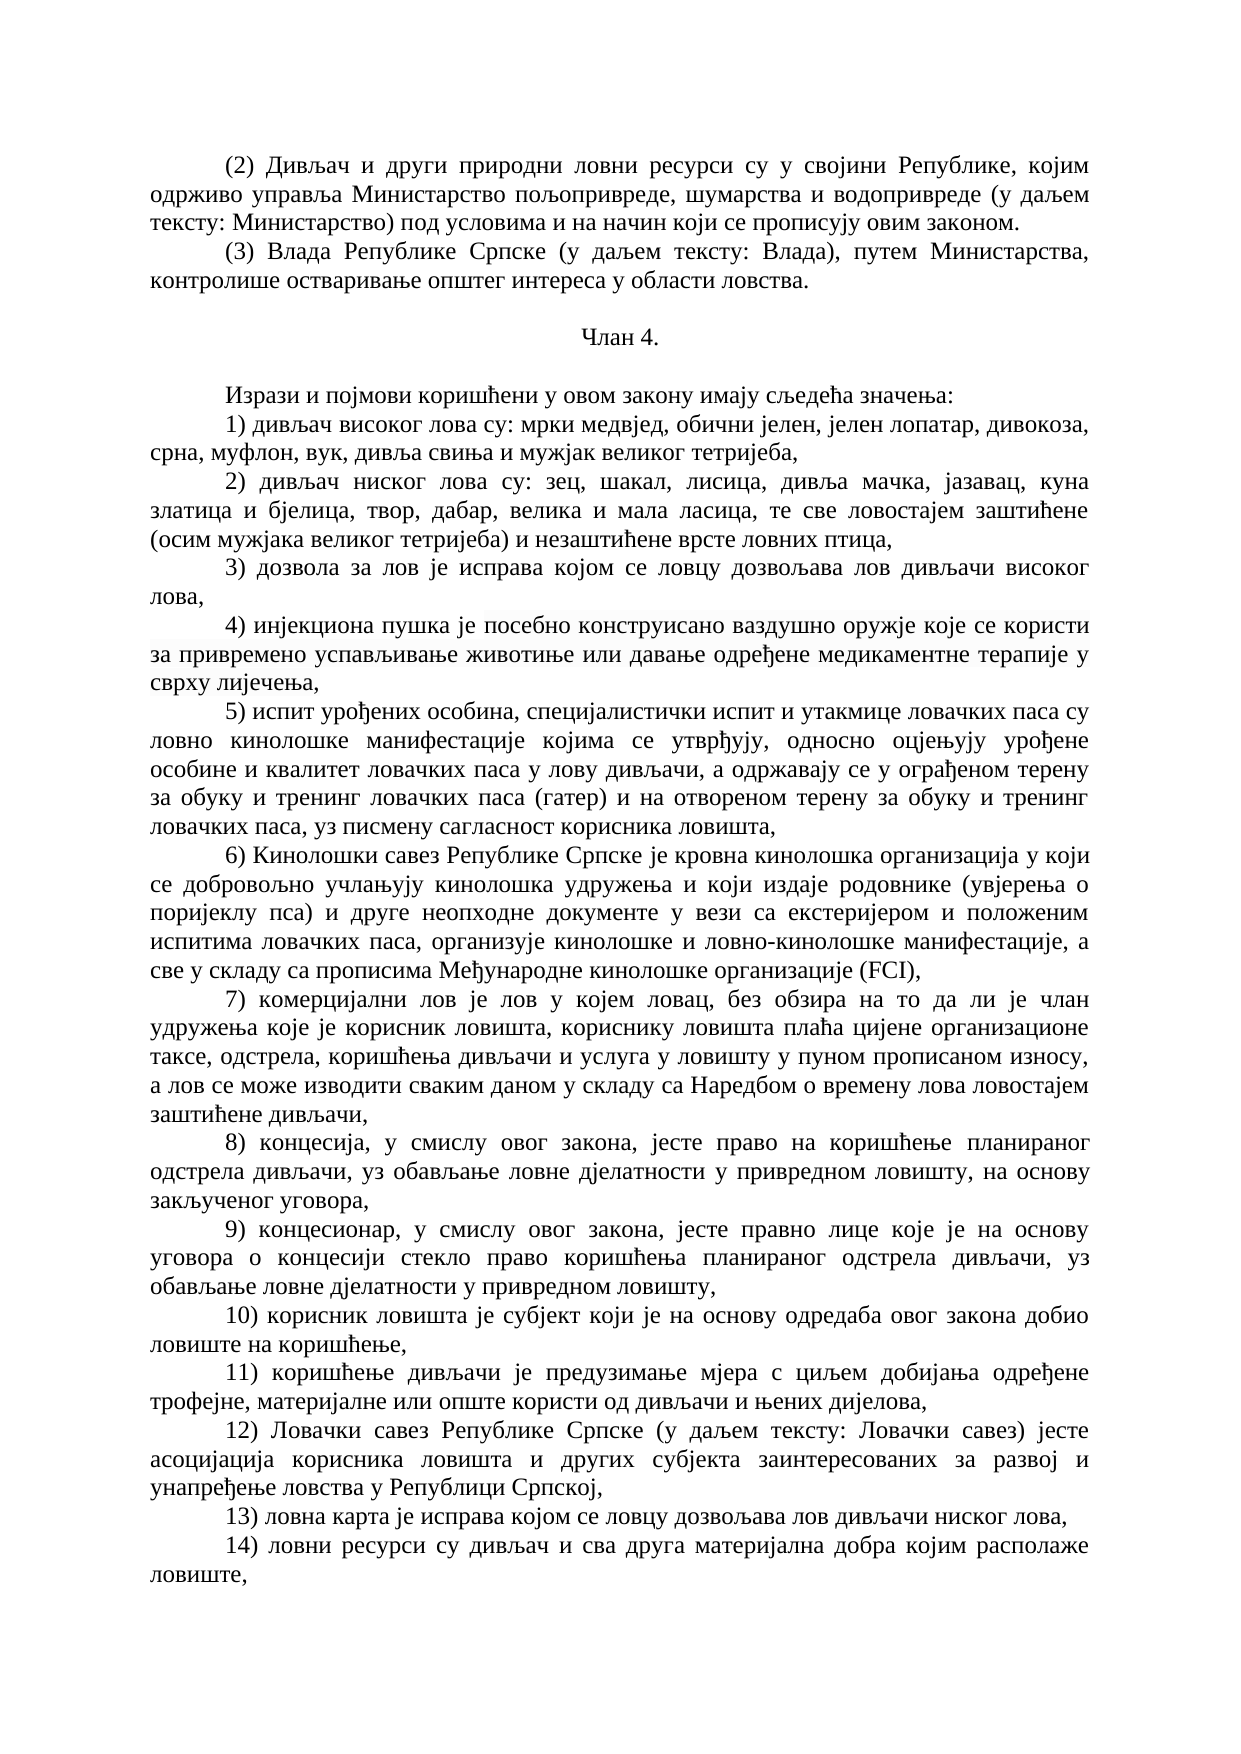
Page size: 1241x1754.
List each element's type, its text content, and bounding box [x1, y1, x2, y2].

text 3) дозвола за лов је исправа којом се ловцу дозвољава лов дивљачи високог лова, [150, 552, 1090, 610]
text 13) ловна карта је исправа којом се ловцу дозвољава лов дивљачи ниског лова, [150, 1501, 1090, 1530]
text 6) Кинолошки савез Републике Српске је кровна кинолошка организација у који се добровољно учлањују кинолошка удружења и који издаје родовнике (увјерења о поријеклу пса) и друге неопходне документе у вези са екстеријером и положеним испитима ловачких паса, организује кинолошке и ловно-кинолошке манифестације, а све у складу са прописима Међународне кинолошке организације (FCI), [150, 840, 1090, 984]
text 4) инјекциона пушка је посебно конструисано ваздушно оружје које се користи за привремено успављивање животиње или давање одређене медикаментне терапије у сврху лијечења, [150, 667, 1090, 696]
text 7) комерцијални лов је лов у којем ловац, без обзира на то да ли је члан удружења које је корисник ловишта, кориснику ловишта плаћа цијене организационе таксе, одстрела, коришћења дивљачи и услуга у ловишту у пуном прописаном износу, а лов се може изводити сваким даном у складу са Наредбом о времену лова ловостајем заштићене дивљачи, [150, 984, 1090, 1127]
text 10) корисник ловишта је субјект који је на основу одредаба овог закона добио ловиште на коришћење, [150, 1300, 1090, 1357]
text Члан 4. [150, 322, 1090, 351]
text 8) концесија, у смислу овог закона, јесте право на коришћење планираног одстрела дивљачи, уз обављање ловне дјелатности у привредном ловишту, на основу закљученог уговора, [150, 1127, 1090, 1214]
text 11) коришћење дивљачи је предузимање мјера с циљем добијања одређене трофејне, материјалне или опште користи од дивљачи и њених дијелова, [150, 1357, 1090, 1415]
text 12) Ловачки савез Републике Српске (у даљем тексту: Ловачки савез) јесте асоцијација корисника ловишта и других субјекта заинтересованих за развој и унапређење ловства у Републици Српској, [150, 1415, 1090, 1501]
text 5) испит урођених особина, специјалистички испит и утакмице ловачких паса су ловно кинолошке манифестације којима се утврђују, односно оцјењују урођене особине и квалитет ловачких паса у лову дивљачи, а одржавају се у ограђеном терену за обуку и тренинг ловачких паса (гатер) и на отвореном терену за обуку и тренинг ловачких паса, уз писмену сагласност корисника ловишта, [150, 696, 1090, 840]
text 1) дивљач високог лова су: мрки медвјед, обични јелен, јелен лопатар, дивокоза, срна, муфлон, вук, дивља свиња и мужјак великог тетријеба, [150, 409, 1090, 466]
text 14) ловни ресурси су дивљач и сва друга материјална добра којим располаже ловиште, [150, 1530, 1090, 1587]
text (2) Дивљач и други природни ловни ресурси су у својини Републике, којим одрживо управља Министарство пољопривреде, шумарства и водопривреде (у даљем тексту: Министарство) под условима и на начин који се прописују овим законом. [150, 150, 1090, 236]
text (3) Влада Републике Српске (у даљем тексту: Влада), путем Министарства, контролише остваривање општег интереса у области ловства. [150, 236, 1090, 294]
text 2) дивљач ниског лова су: зец, шакал, лисица, дивља мачка, јазавац, куна златица и бјелица, твор, дабар, велика и мала ласица, те све ловостајем заштићене (осим мужјака великог тетријеба) и незаштићене врсте ловних птица, [150, 466, 1090, 552]
text Изрази и појмови коришћени у овом закону имају сљедећа значења: [150, 380, 1090, 409]
text 9) концесионар, у смислу овог закона, јесте правно лице које је на основу уговора о концесији стекло право коришћења планираног одстрела дивљачи, уз обављање ловне дјелатности у привредном ловишту, [150, 1214, 1090, 1300]
